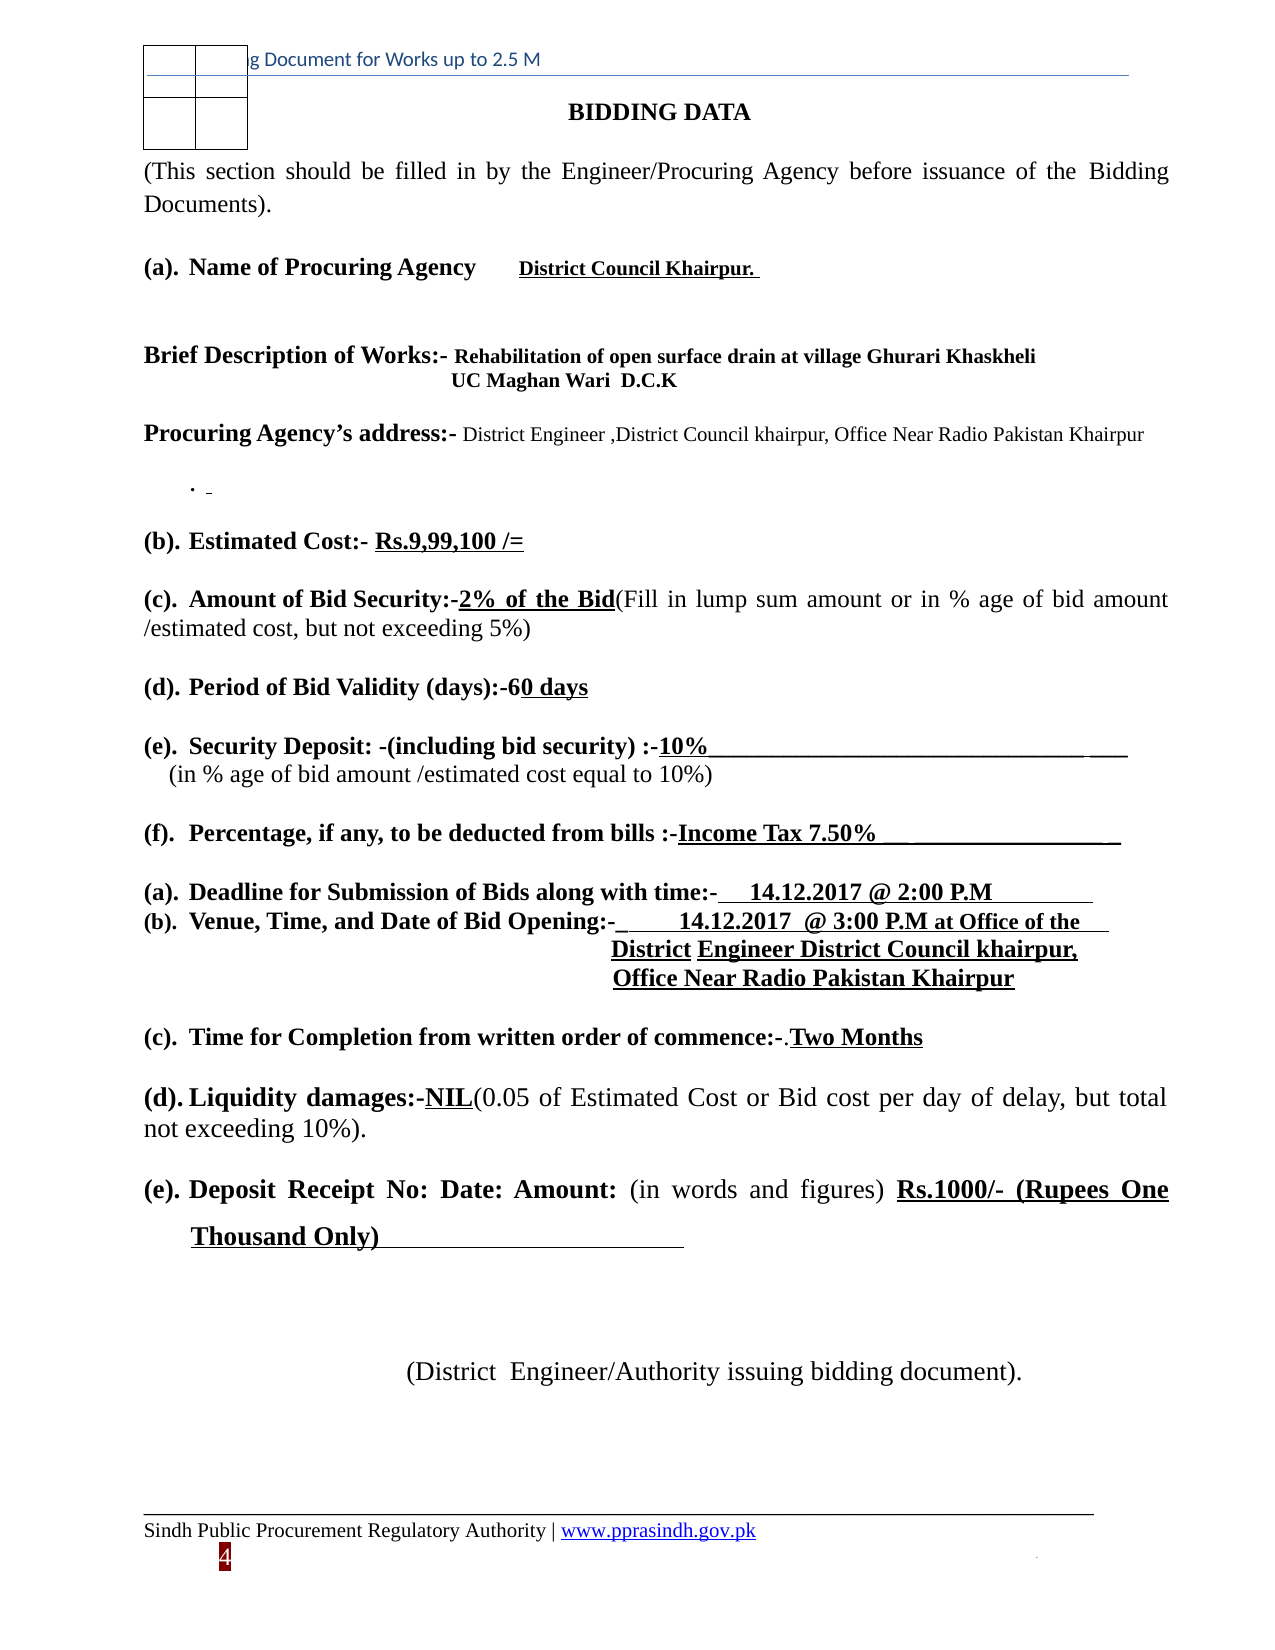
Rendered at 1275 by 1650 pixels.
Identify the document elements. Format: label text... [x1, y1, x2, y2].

text Sindh Public Procurement Regulatory Authority | www.pprasindh.gov.pk 4 [143, 1518, 1169, 1571]
list Amount of Bid Security:- 2% of the Bid(Fill in lump sum amount or in % age of bid amount /estimated cost, but not exceeding 5%) [143, 584, 1169, 642]
list Deadline for Submission of Bids along with time:- 14.12.2017 @ 2:00 P.M [143, 877, 1169, 906]
list Deposit Receipt No: Date: Amount: (in words and figures) Rs.1000/- (Rupees One Thousand Only) [143, 1173, 1169, 1251]
text ____________________________________________________________________________ [143, 1489, 1169, 1518]
text Procuring Agency’s address:- District Engineer ,District Council khairpur, Office Near Radio Pakistan Khairpur [143, 418, 1169, 447]
text District Engineer District Council khairpur, [143, 934, 1169, 963]
list Venue, Time, and Date of Bid Opening:-_ 14.12.2017 @ 3:00 P.M at Office of the [143, 906, 1169, 934]
list Security Deposit: -(including bid security) :-10%______________________________ ___ (in % age of bid amount /estimated cost equal to 10%) [143, 731, 1169, 788]
text (District Engineer/Authority issuing bidding document). [362, 1355, 1169, 1387]
text Draft Bidding Document for Works up to 2.5 M [248, 45, 1169, 72]
text Brief Description of Works:- Rehabilitation of open surface drain at village Ghurari Khaskheli [143, 340, 1169, 368]
text BIDDING DATA [248, 99, 1169, 126]
list Estimated Cost:- Rs.9,99,100 /= [143, 526, 1169, 554]
list Name of Procuring Agency District Council Khairpur. [143, 252, 1169, 281]
text Office Near Radio Pakistan Khairpur [143, 963, 1169, 992]
list Liquidity damages:-NIL(0.05 of Estimated Cost or Bid cost per day of delay, but total not exceeding 10%). [143, 1081, 1169, 1143]
list Time for Completion from written order of commence:-.Two Months [143, 1022, 1169, 1051]
text (This section should be filled in by the Engineer/Procuring Agency before issuance of the Bidding Documents). [143, 156, 1169, 218]
text . [190, 472, 1169, 496]
list Period of Bid Validity (days):-60 days [143, 672, 1169, 701]
text UC Maghan Wari D.C.K [143, 368, 1169, 392]
list Percentage, if any, to be deducted from bills :-Income Tax 7.50% __ _______________ _ [143, 818, 1169, 847]
